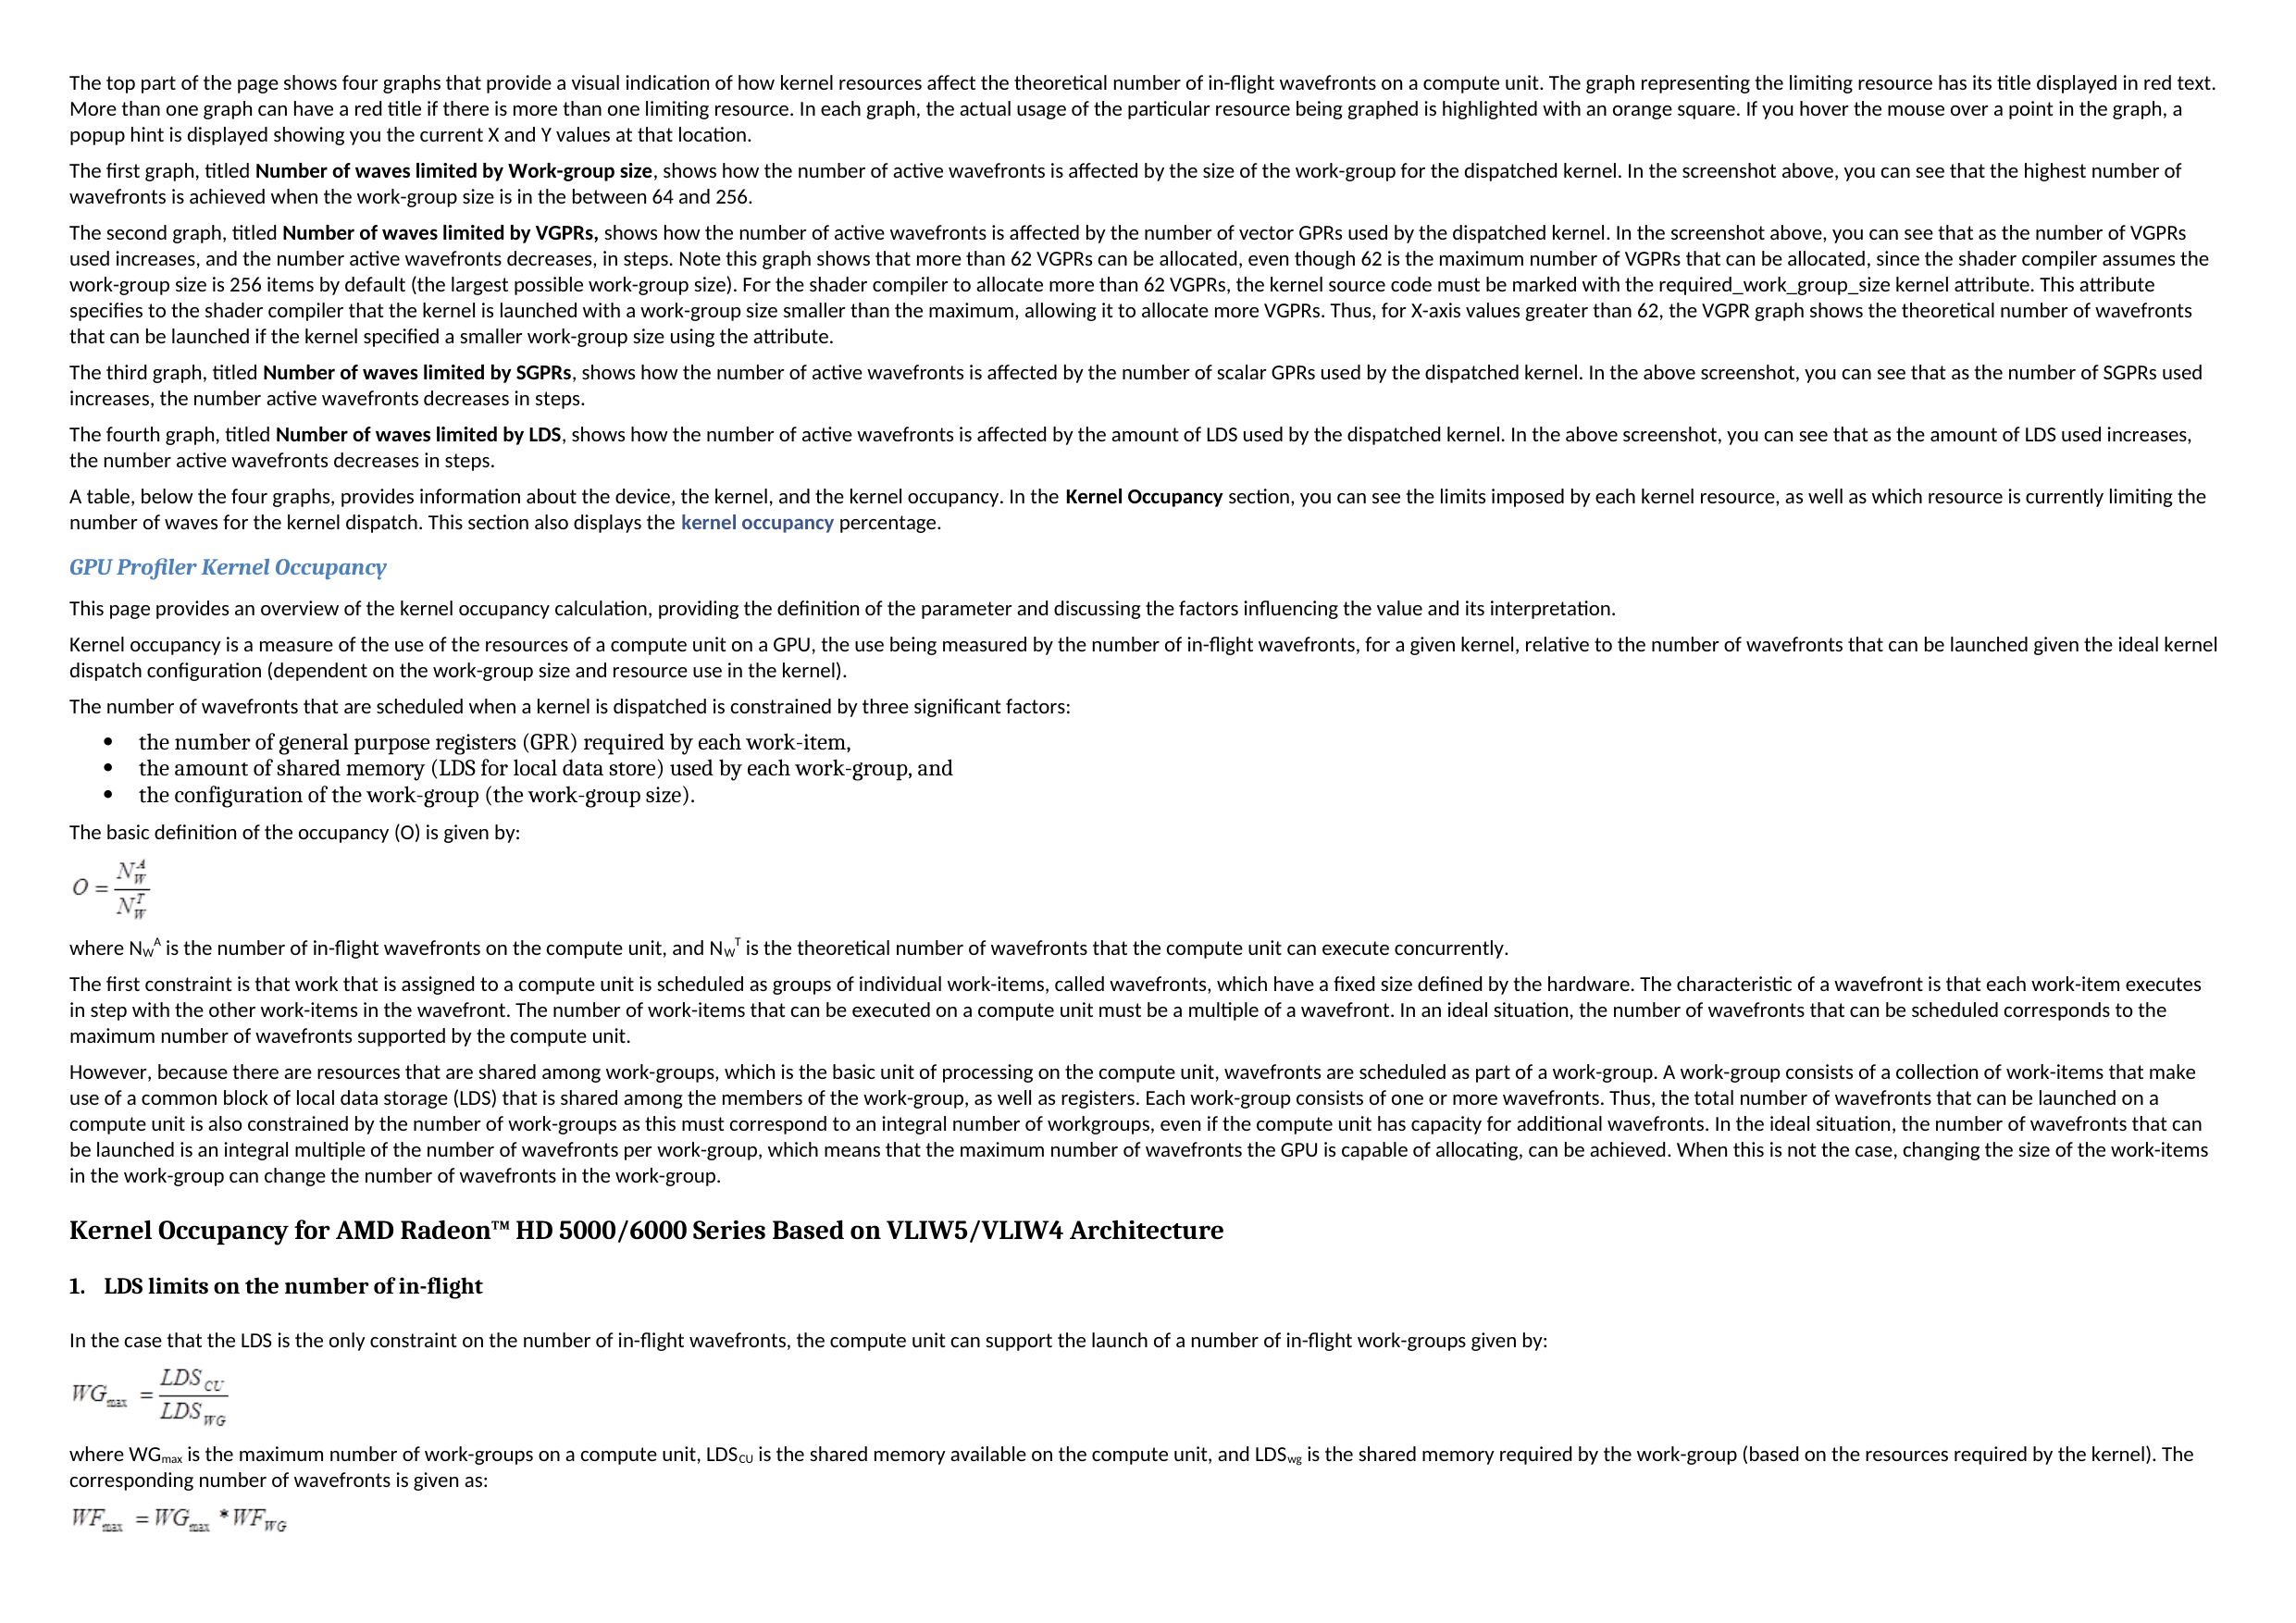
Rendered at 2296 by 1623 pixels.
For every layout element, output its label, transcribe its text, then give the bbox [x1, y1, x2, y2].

list the number of general purpose registers (GPR) required by each work-item, [104, 729, 2226, 755]
text The third graph, titled Number of waves limited by SGPRs, shows how the number of active wavefronts is affected by the number of scalar GPRs used by the dispatched kernel. In the above screenshot, you can see that as the number of SGPRs used increases, the number active wavefronts decreases in steps. [69, 359, 2226, 411]
text The number of wavefronts that are scheduled when a kernel is dispatched is constrained by three significant factors: [69, 693, 2226, 719]
text A table, below the four graphs, provides information about the device, the kernel, and the kernel occupancy. In the Kernel Occupancy section, you can see the limits imposed by each kernel resource, as well as which resource is currently limiting the number of waves for the kernel dispatch. This section also displays the kernel occupancy percentage. [69, 483, 2226, 535]
text where NWA is the number of in-flight wavefronts on the compute unit, and NWT is the theoretical number of wavefronts that the compute unit can execute concurrently. [69, 935, 2226, 960]
picture [69, 854, 156, 924]
subtitle GPU Profiler Kernel Occupancy [69, 554, 2226, 581]
text The second graph, titled Number of waves limited by VGPRs, shows how the number of active wavefronts is affected by the number of vector GPRs used by the dispatched kernel. In the screenshot above, you can see that as the number of VGPRs used increases, and the number active wavefronts decreases, in steps. Note this graph shows that more than 62 VGPRs can be allocated, even though 62 is the maximum number of VGPRs that can be allocated, since the shader compiler assumes the work-group size is 256 items by default (the largest possible work-group size). For the shader compiler to allocate more than 62 VGPRs, the kernel source code must be marked with the required_work_group_size kernel attribute. This attribute specifies to the shader compiler that the kernel is launched with a work-group size smaller than the maximum, allowing it to allocate more VGPRs. Thus, for X-axis values greater than 62, the VGPR graph shows the theoretical number of wavefronts that can be launched if the kernel specified a smaller work-group size using the attribute. [69, 219, 2226, 349]
text In the case that the LDS is the only constraint on the number of in-flight wavefronts, the compute unit can support the launch of a number of in-flight work-groups given by: [69, 1327, 2226, 1353]
text The top part of the page shows four graphs that provide a visual indication of how kernel resources affect the theoretical number of in-flight wavefronts on a compute unit. The graph representing the limiting resource has its title displayed in red text. More than one graph can have a red title if there is more than one limiting resource. In each graph, the actual usage of the particular resource being graphed is highlighted with an orange square. If you hover the mouse over a point in the graph, a popup hint is displayed showing you the current X and Y values at that location. [69, 69, 2226, 147]
text The first constraint is that work that is assigned to a compute unit is scheduled as groups of individual work-items, called wavefronts, which have a fixed size defined by the hardware. The characteristic of a wavefront is that each work-item executes in step with the other work-items in the wavefront. The number of work-items that can be executed on a compute unit must be a multiple of a wavefront. In an ideal situation, the number of wavefronts that can be scheduled corresponds to the maximum number of wavefronts supported by the compute unit. [69, 971, 2226, 1048]
picture [69, 1362, 233, 1431]
text The fourth graph, titled Number of waves limited by LDS, shows how the number of active wavefronts is affected by the amount of LDS used by the dispatched kernel. In the above screenshot, you can see that as the amount of LDS used increases, the number active wavefronts decreases in steps. [69, 421, 2226, 473]
text However, because there are resources that are shared among work-groups, which is the basic unit of processing on the compute unit, wavefronts are scheduled as part of a work-group. A work-group consists of a collection of work-items that make use of a common block of local data storage (LDS) that is shared among the members of the work-group, as well as registers. Each work-group consists of one or more wavefronts. Thus, the total number of wavefronts that can be launched on a compute unit is also constrained by the number of work-groups as this must correspond to an integral number of workgroups, even if the compute unit has capacity for additional wavefronts. In the ideal situation, the number of wavefronts that can be launched is an integral multiple of the number of wavefronts per work-group, which means that the maximum number of wavefronts the GPU is capable of allocating, can be achieved. When this is not the case, changing the size of the work-items in the work-group can change the number of wavefronts in the work-group. [69, 1059, 2226, 1188]
text The first graph, titled Number of waves limited by Work-group size, shows how the number of active wavefronts is affected by the size of the work-group for the dispatched kernel. In the screenshot above, you can see that the highest number of wavefronts is achieved when the work-group size is in the between 64 and 256. [69, 157, 2226, 209]
list the configuration of the work-group (the work-group size). [104, 782, 2226, 809]
list the amount of shared memory (LDS for local data store) used by each work-group, and [104, 755, 2226, 782]
text The basic definition of the occupancy (O) is given by: [69, 819, 2226, 845]
picture [69, 1502, 290, 1538]
text where WGmax is the maximum number of work-groups on a compute unit, LDSCU is the shared memory available on the compute unit, and LDSwg is the shared memory required by the work-group (based on the resources required by the kernel). The corresponding number of wavefronts is given as: [69, 1441, 2226, 1493]
text Kernel occupancy is a measure of the use of the resources of a compute unit on a GPU, the use being measured by the number of in-flight wavefronts, for a given kernel, relative to the number of wavefronts that can be launched given the ideal kernel dispatch configuration (dependent on the work-group size and resource use in the kernel). [69, 631, 2226, 683]
text This page provides an overview of the kernel occupancy calculation, providing the definition of the parameter and discussing the factors influencing the value and its interpretation. [69, 595, 2226, 621]
text Kernel Occupancy for AMD Radeon™ HD 5000/6000 Series Based on VLIW5/VLIW4 Architecture [69, 1215, 2226, 1246]
list LDS limits on the number of in-flight [69, 1273, 2226, 1299]
